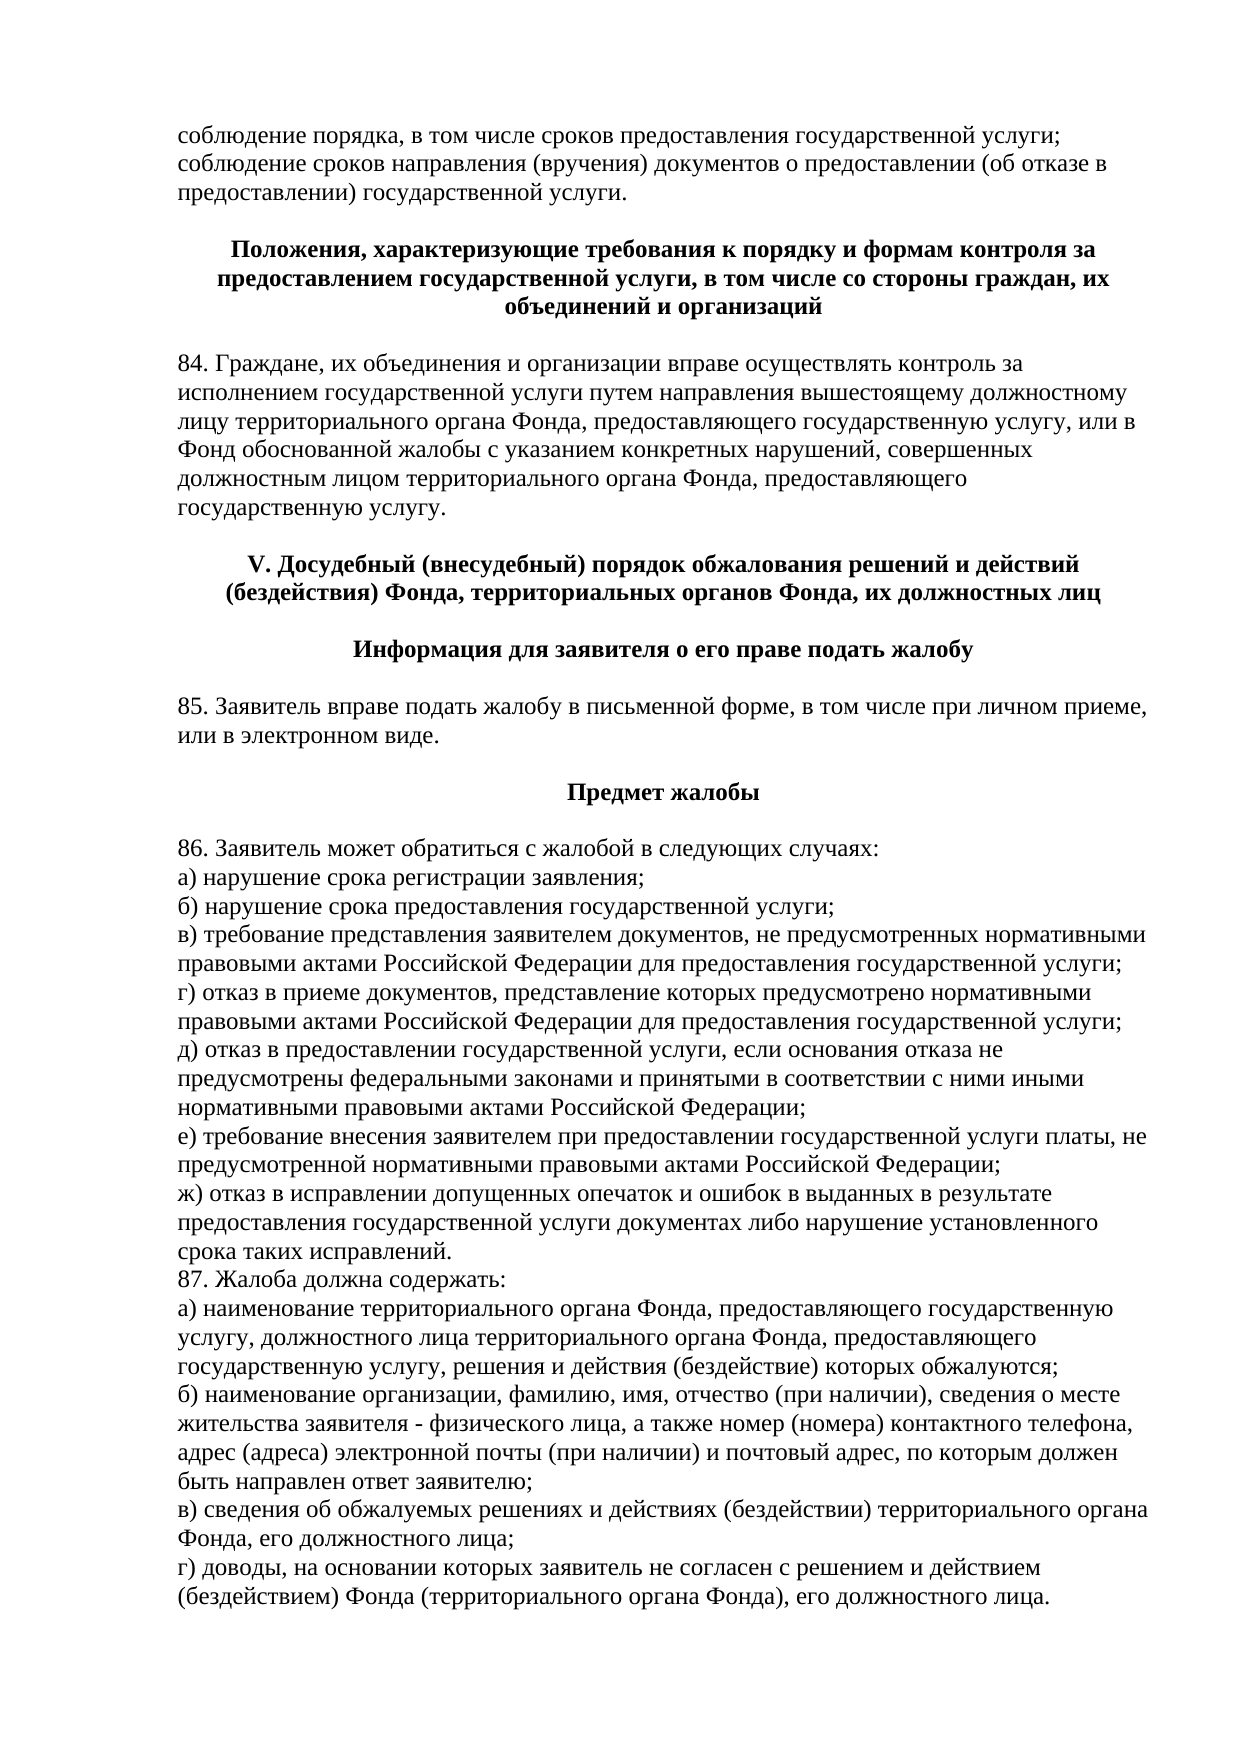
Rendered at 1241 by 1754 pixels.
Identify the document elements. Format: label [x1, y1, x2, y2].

table_header [176, 118, 1151, 1611]
